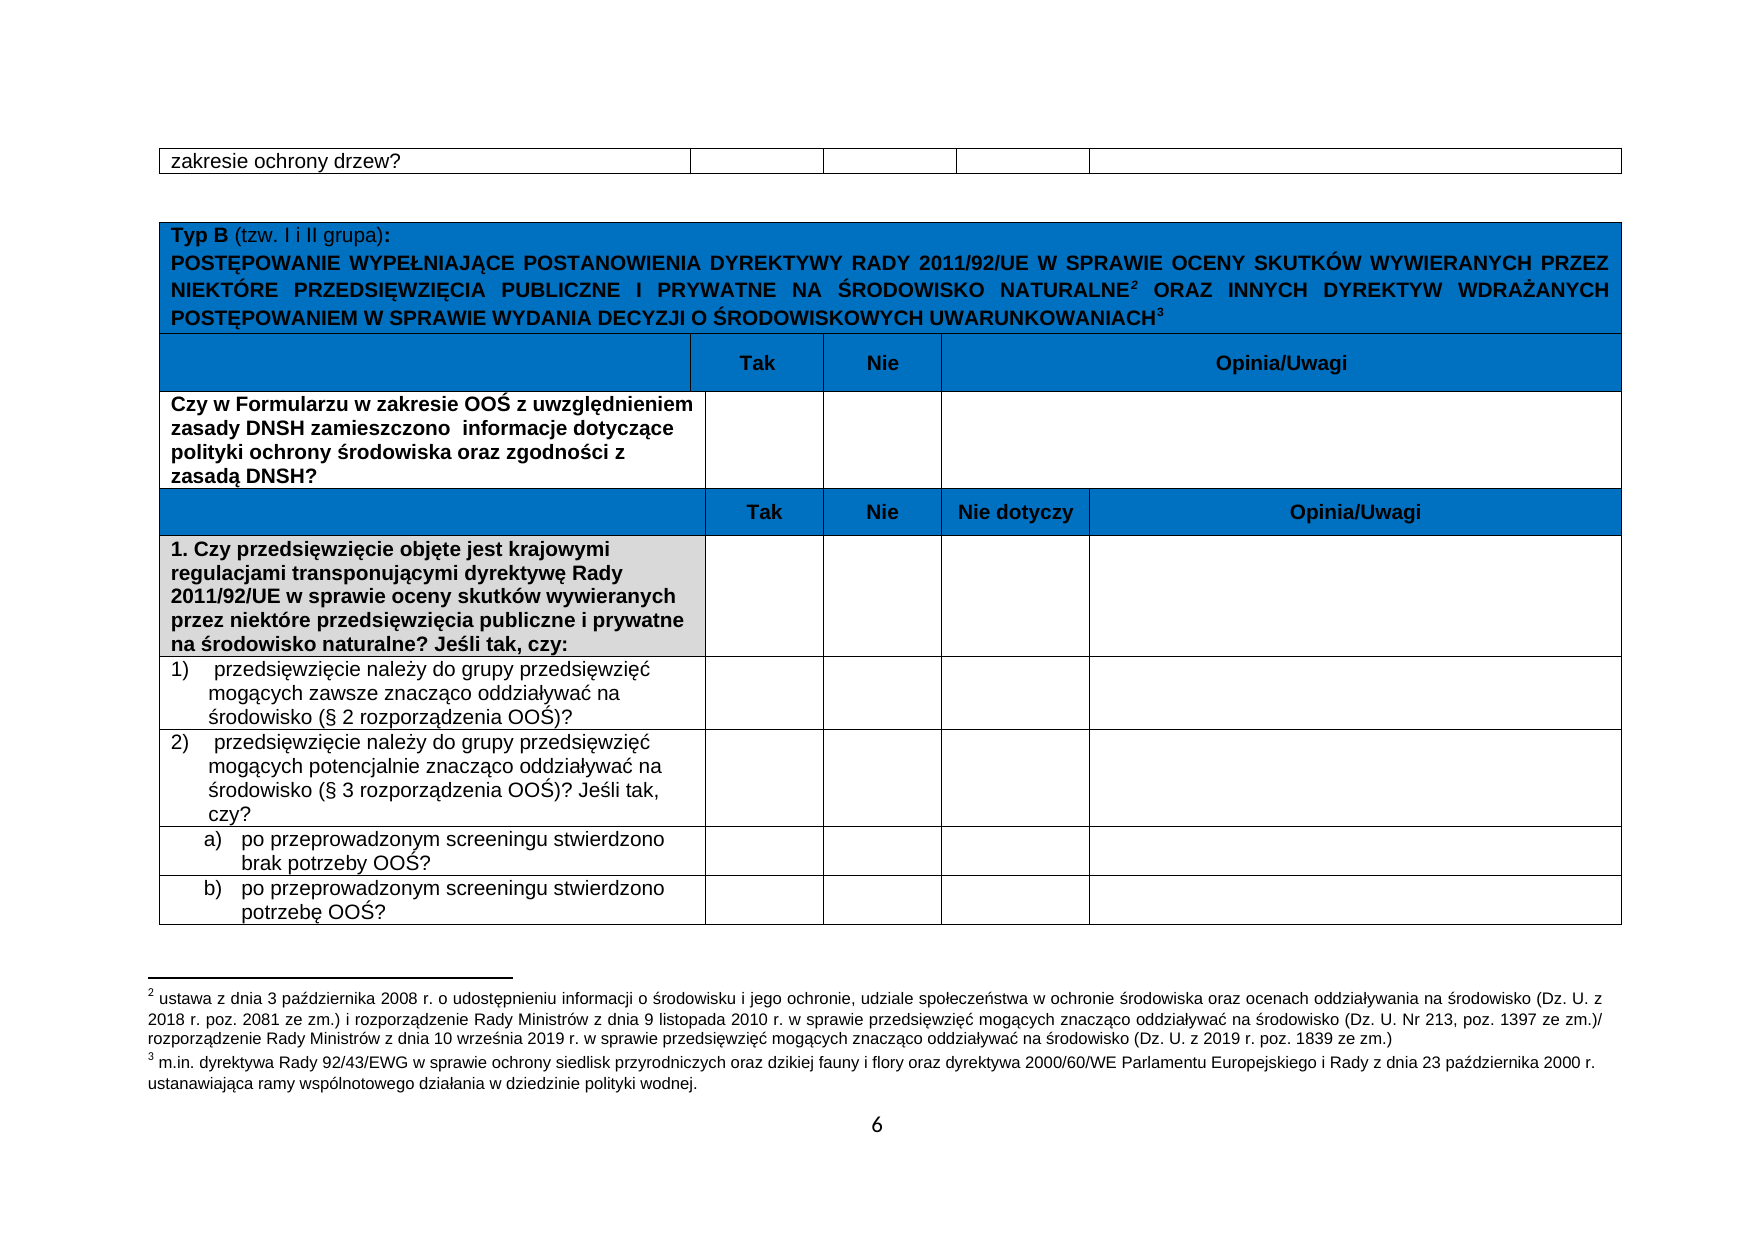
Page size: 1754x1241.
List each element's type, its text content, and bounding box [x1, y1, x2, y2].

table_cell [706, 876, 823, 924]
table_cell [942, 392, 1621, 488]
table_cell Nie [824, 334, 941, 391]
table_cell [824, 876, 941, 924]
table_cell [160, 334, 690, 391]
table_cell [1090, 536, 1621, 656]
table_cell 1. Czy przedsięwzięcie objęte jest krajowymi regulacjami transponującymi dyrektywę Rady 2011/92/UE w sprawie oceny skutków wywieranych przez niektóre przedsięwzięcia publiczne i prywatne na środowisko naturalne? Jeśli tak, czy: [160, 536, 705, 656]
table_cell Czy w Formularzu w zakresie OOŚ z uwzględnieniem zasady DNSH zamieszczono informacje dotyczące polityki ochrony środowiska oraz zgodności z zasadą DNSH? [160, 392, 705, 488]
table_cell [160, 489, 705, 535]
table_cell [942, 876, 1089, 924]
table_cell [1090, 149, 1621, 173]
table_cell po przeprowadzonym screeningu stwierdzono brak potrzeby OOŚ? [160, 827, 705, 875]
table_header Typ B (tzw. I i II grupa): POSTĘPOWANIE WYPEŁNIAJĄCE POSTANOWIENIA DYREKTYWY RADY 2011/92/UE W SPRAWIE OCENY SKUTKÓW WYWIERANYCH PRZEZ NIEKTÓRE PRZEDSIĘWZIĘCIA PUBLICZNE I PRYWATNE NA ŚRODOWISKO NATURALNE ORAZ INNYCH DYREKTYW WDRAŻANYCH POSTĘPOWANIEM W SPRAWIE WYDANIA DECYZJI O ŚRODOWISKOWYCH UWARUNKOWANIACH [160, 223, 1621, 333]
table_cell [1090, 657, 1621, 729]
table_cell [1090, 876, 1621, 924]
table_cell [824, 536, 941, 656]
table_cell [942, 657, 1089, 729]
table_cell [706, 827, 823, 875]
table_cell po przeprowadzonym screeningu stwierdzono potrzebę OOŚ? [160, 876, 705, 924]
table_cell [706, 657, 823, 729]
table_cell przedsięwzięcie należy do grupy przedsięwzięć mogących zawsze znacząco oddziaływać na środowisko (§ 2 rozporządzenia OOŚ)? [160, 657, 705, 729]
table_cell [942, 536, 1089, 656]
table_cell Tak [706, 489, 823, 535]
table_cell [1090, 827, 1621, 875]
table_cell Tak [691, 334, 823, 391]
table_cell Opinia/Uwagi [1090, 489, 1621, 535]
table_cell [957, 149, 1089, 173]
table_cell [706, 392, 823, 488]
table_cell [1090, 730, 1621, 826]
table_cell Nie dotyczy [942, 489, 1089, 535]
table_cell [824, 827, 941, 875]
table_cell [942, 827, 1089, 875]
table_cell [824, 657, 941, 729]
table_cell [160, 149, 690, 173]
table_cell [942, 730, 1089, 826]
table_cell Opinia/Uwagi [942, 334, 1621, 391]
table_cell [824, 149, 956, 173]
table_cell [706, 536, 823, 656]
table_cell [691, 149, 823, 173]
table_cell [824, 730, 941, 826]
table_cell [706, 730, 823, 826]
table_cell [824, 392, 941, 488]
table_cell przedsięwzięcie należy do grupy przedsięwzięć mogących potencjalnie znacząco oddziaływać na środowisko (§ 3 rozporządzenia OOŚ)? Jeśli tak, czy? [160, 730, 705, 826]
table_cell Nie [824, 489, 941, 535]
